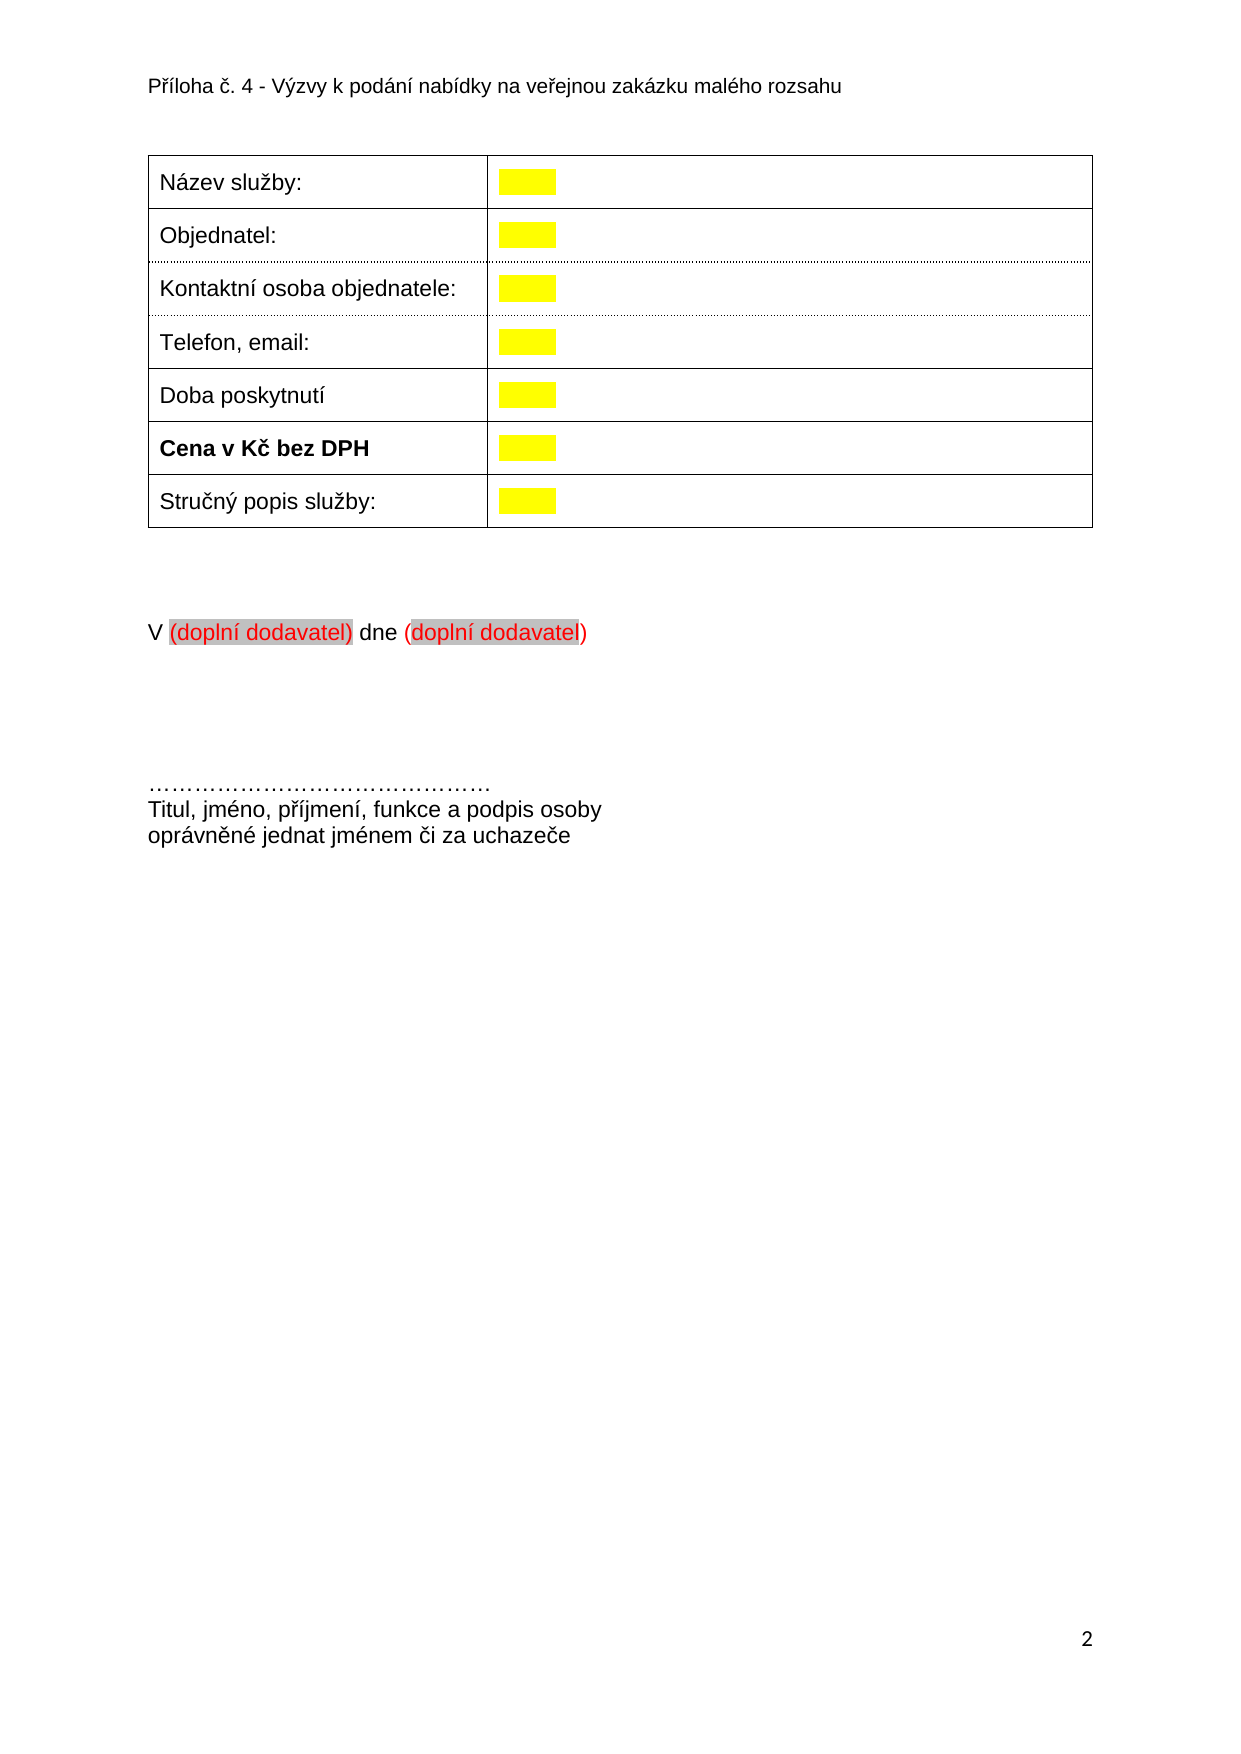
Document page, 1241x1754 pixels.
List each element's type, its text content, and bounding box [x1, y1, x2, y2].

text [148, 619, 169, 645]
table_cell [488, 261, 1092, 314]
table_cell Kontaktní osoba objednatele: [149, 261, 487, 314]
table_header [488, 156, 1092, 208]
table_cell Cena v Kč bez DPH [149, 422, 487, 474]
table_cell [488, 422, 1092, 474]
text V (doplní dodavatel) dne (doplní dodavatel) [579, 619, 1093, 645]
table_cell [488, 209, 1092, 261]
table_cell Objednatel: [149, 209, 487, 261]
table_cell Stručný popis služby: [149, 475, 487, 527]
text oprávněné jednat jménem či za uchazeče [148, 822, 1093, 849]
table_cell [488, 475, 1092, 527]
table_cell Doba poskytnutí [149, 369, 487, 421]
text Titul, jméno, příjmení, funkce a podpis osoby [148, 796, 1093, 822]
table_header Název služby: [149, 156, 487, 208]
table_cell Telefon, email: [149, 315, 487, 368]
text ……………………………………… [148, 770, 1093, 796]
table_cell [488, 315, 1092, 368]
table_cell [488, 369, 1092, 421]
